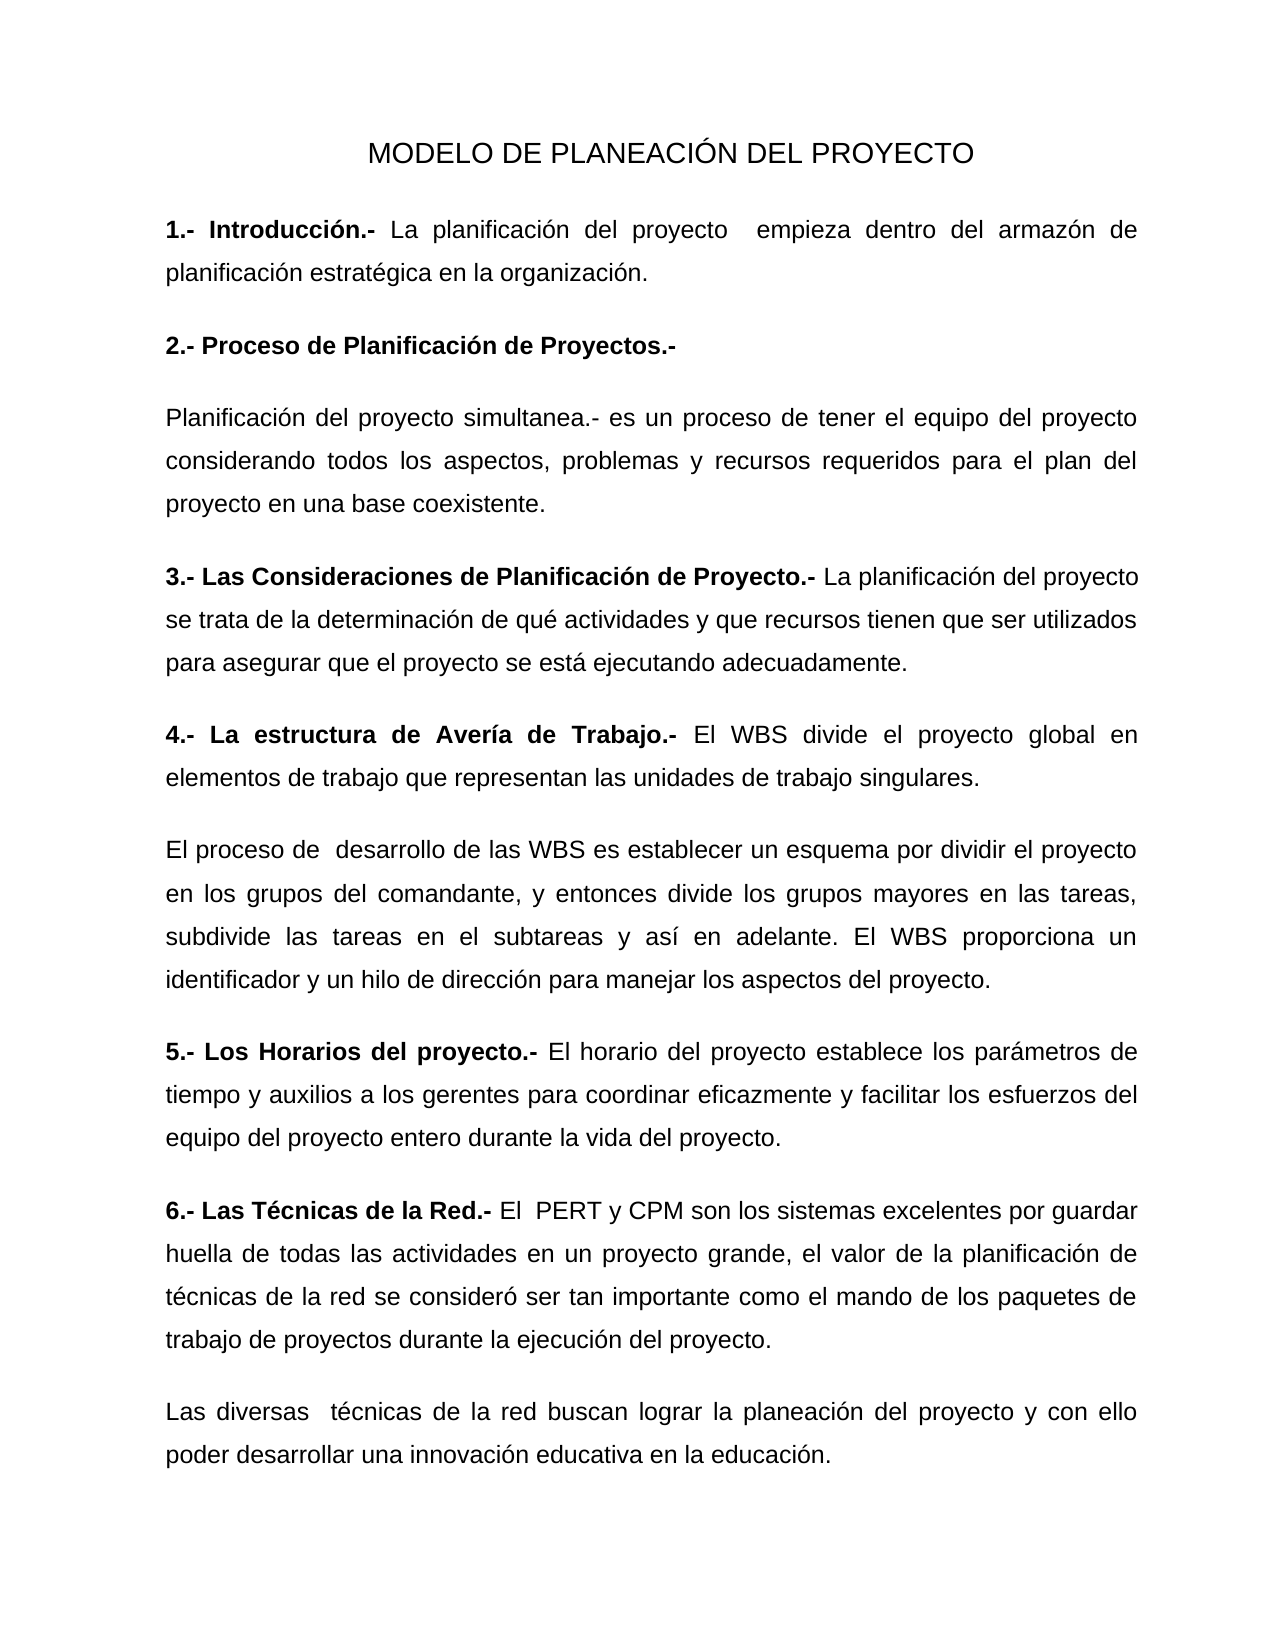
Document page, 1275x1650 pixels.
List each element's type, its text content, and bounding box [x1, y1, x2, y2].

text 6.- Las Técnicas de la Red.- El PERT y CPM son los sistemas excelentes por guardar huella de todas las actividades en un proyecto grande, el valor de la planificación de técnicas de la red se consideró ser tan importante como el mando de los paquetes de trabajo de proyectos durante la ejecución del proyecto. [165, 1196, 1139, 1354]
text Planificación del proyecto simultanea.- es un proceso de tener el equipo del proyecto considerando todos los aspectos, problemas y recursos requeridos para el plan del proyecto en una base coexistente. [165, 403, 1139, 518]
text 1.- Introducción.- La planificación del proyecto empieza dentro del armazón de planificación estratégica en la organización. [165, 215, 1139, 287]
text El proceso de desarrollo de las WBS es establecer un esquema por dividir el proyecto en los grupos del comandante, y entonces divide los grupos mayores en las tareas, subdivide las tareas en el subtareas y así en adelante. El WBS proporciona un identificador y un hilo de dirección para manejar los aspectos del proyecto. [165, 836, 1139, 994]
text 5.- Los Horarios del proyecto.- El horario del proyecto establece los parámetros de tiempo y auxilios a los gerentes para coordinar eficazmente y facilitar los esfuerzos del equipo del proyecto entero durante la vida del proyecto. [165, 1037, 1139, 1152]
text 3.- Las Consideraciones de Planificación de Proyecto.- La planificación del proyecto se trata de la determinación de qué actividades y que recursos tienen que ser utilizados para asegurar que el proyecto se está ejecutando adecuadamente. [165, 562, 1139, 677]
text 4.- La estructura de Avería de Trabajo.- El WBS divide el proyecto global en elementos de trabajo que representan las unidades de trabajo singulares. [165, 720, 1139, 792]
text Las diversas técnicas de la red buscan lograr la planeación del proyecto y con ello poder desarrollar una innovación educativa en la educación. [165, 1397, 1139, 1469]
text MODELO DE PLANEACIÓN DEL PROYECTO [203, 136, 1139, 169]
text 2.- Proceso de Planificación de Proyectos.- [165, 331, 1139, 359]
